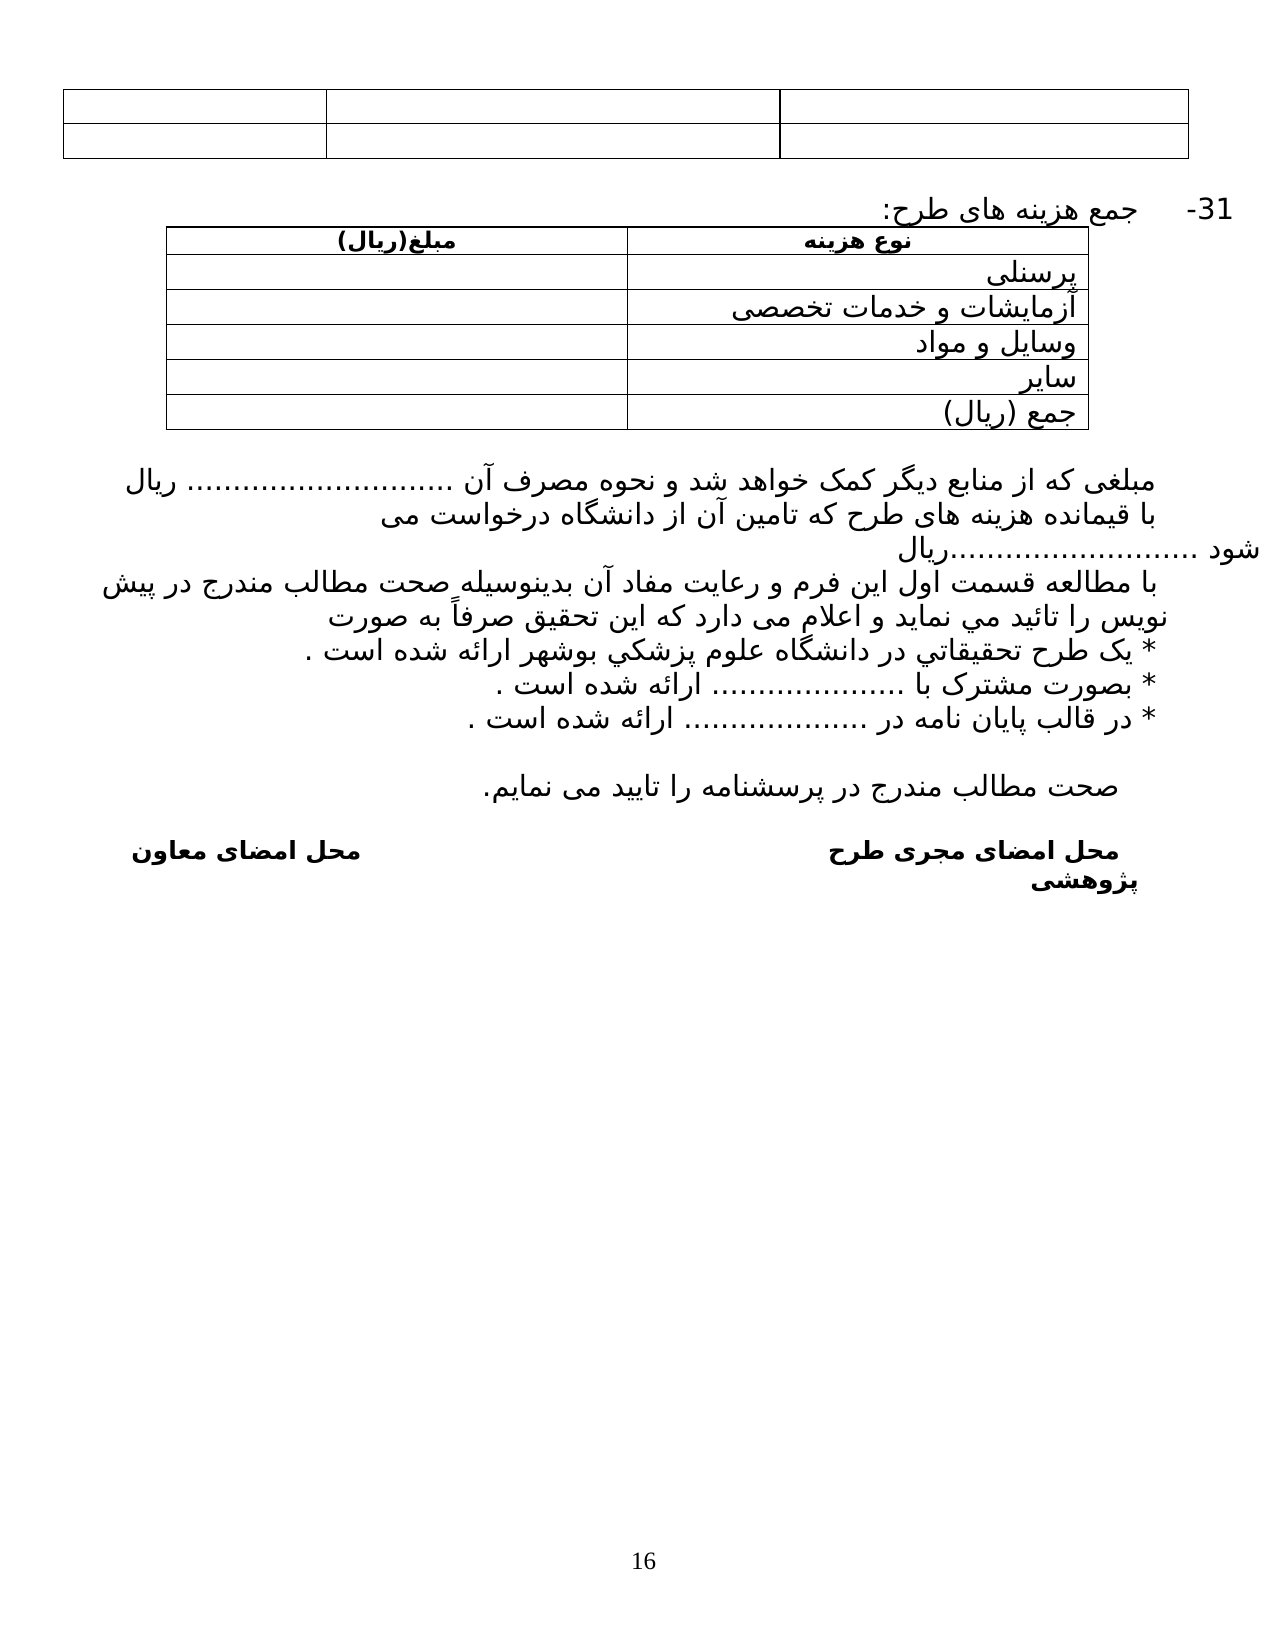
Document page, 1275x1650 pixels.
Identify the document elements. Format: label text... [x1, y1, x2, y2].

table_cell [64, 90, 326, 123]
text محل امضای مجری طرح محل امضای معاون پژوهشی [100, 836, 1139, 895]
table_cell ساير [628, 360, 1088, 394]
table_header نوع هزينه [628, 228, 1088, 254]
table_cell [167, 395, 627, 429]
table_header مبلغ(ريال) [167, 228, 627, 254]
table_cell [167, 360, 627, 394]
table_cell پرسنلی [628, 255, 1088, 289]
table_cell آزمايشات و خدمات تخصصی [628, 290, 1088, 324]
text با قيمانده هزينه های طرح که تامين آن از دانشگاه درخواست می شود ...........................ريال [100, 498, 1261, 566]
text * در قالب پايان نامه در .................... ارائه شده است . [100, 701, 1261, 735]
table_cell [64, 124, 326, 158]
table_cell [167, 325, 627, 359]
text مبلغی که از منابع ديگر کمک خواهد شد و نحوه مصرف آن ............................. ريال [100, 464, 1157, 498]
text صحت مطالب مندرج در پرسشنامه را تاييد می نمايم. [100, 769, 1120, 803]
list جمع هزينه های طرح: [100, 192, 1186, 226]
text * بصورت مشترک با ..................... ارائه شده است . [100, 667, 1261, 701]
table_cell [167, 255, 627, 289]
table_cell [167, 290, 627, 324]
table_cell وسايل و مواد [628, 325, 1088, 359]
text * يک طرح تحقيقاتي در دانشگاه علوم پزشکي بوشهر ارائه شده است . [100, 633, 1261, 667]
table_cell [781, 124, 1188, 158]
table_cell [327, 124, 779, 158]
table_cell [327, 90, 779, 123]
text با مطالعه قسمت اول اين فرم و رعايت مفاد آن بدينوسيله صحت مطالب مندرج در پيش نويس را تائيد مي نمايد و اعلام می دارد که اين تحقيق صرفاً به صورت [100, 566, 1169, 633]
table_cell جمع (ريال) [628, 395, 1088, 429]
table_cell [781, 90, 1188, 123]
